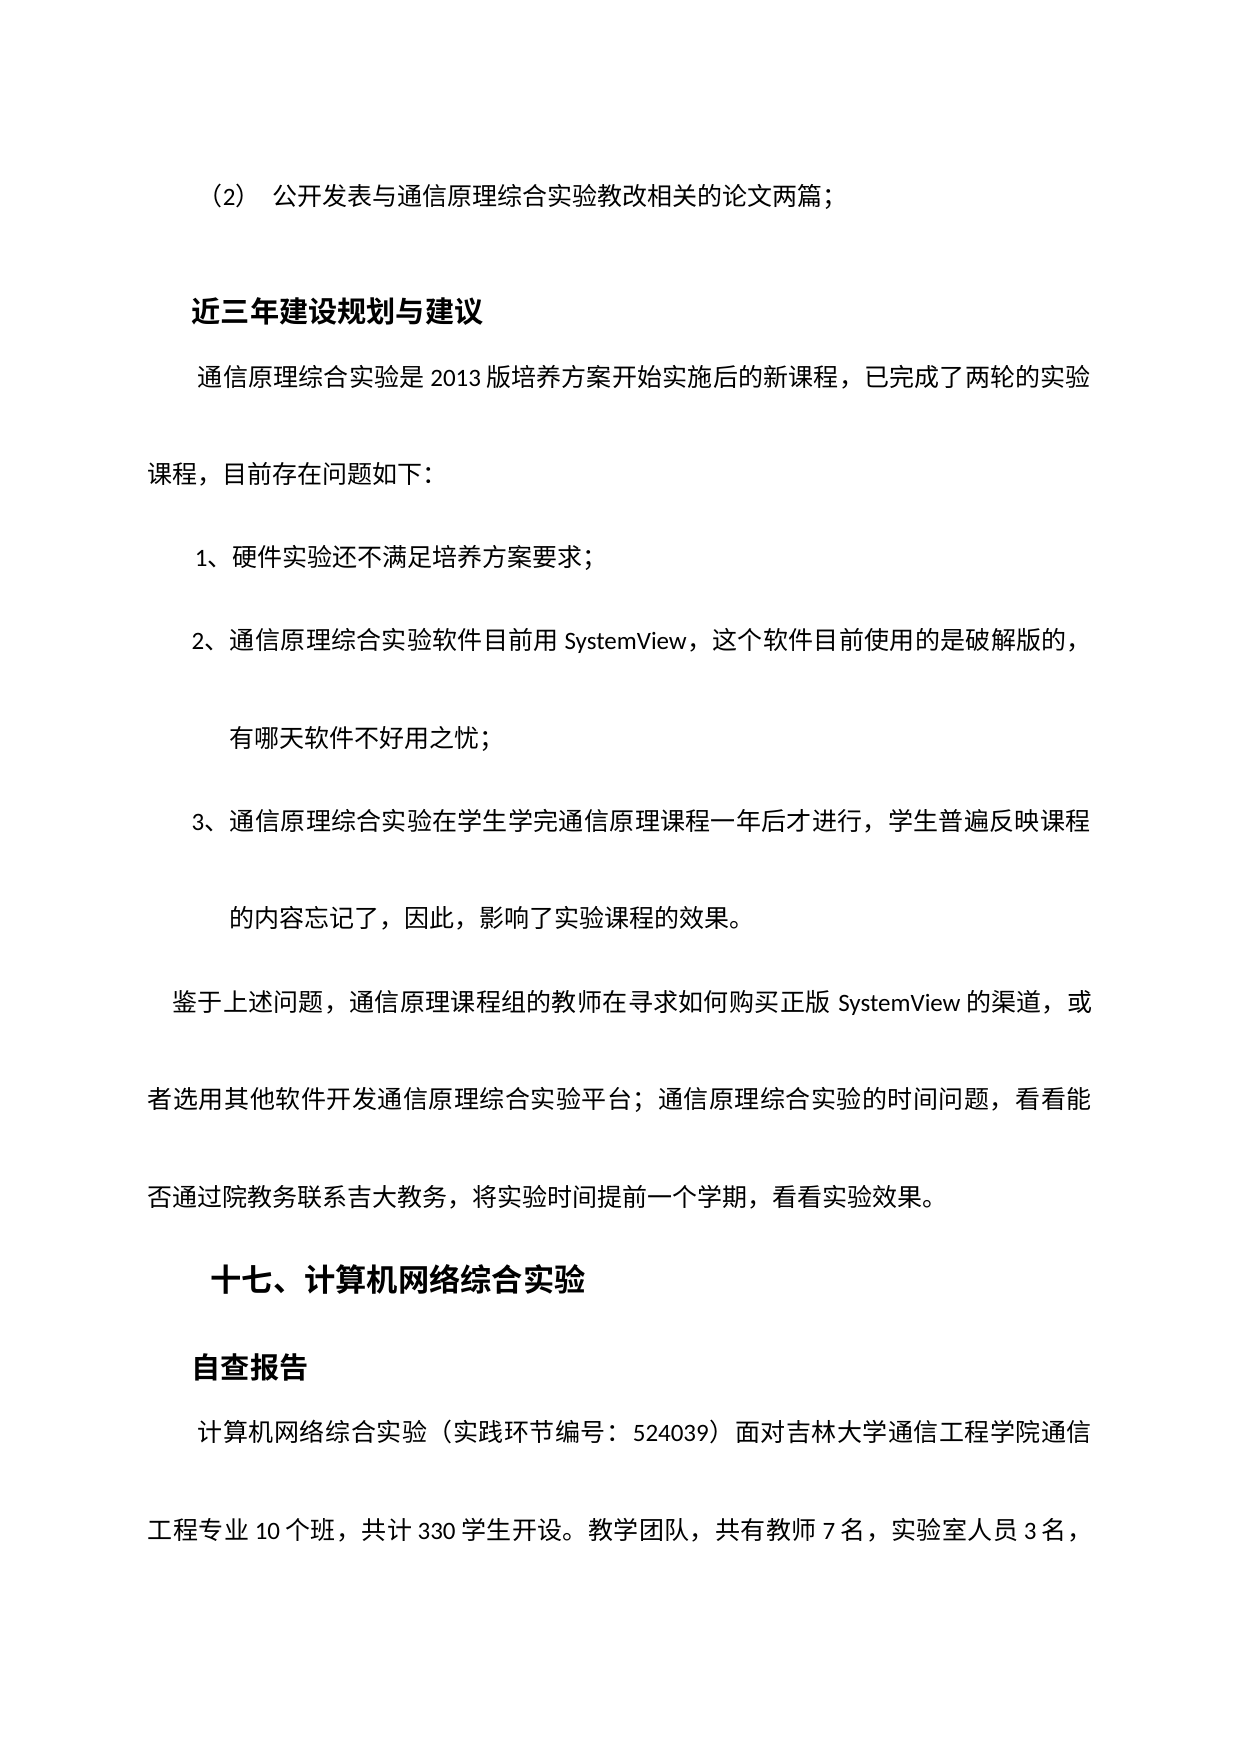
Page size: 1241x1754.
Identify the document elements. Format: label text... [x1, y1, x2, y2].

text 近三年建设规划与建议 [148, 278, 1092, 343]
list 计算机网络综合实验 [148, 1246, 1092, 1311]
text 通信原理综合实验是2013版培养方案开始实施后的新课程，已完成了两轮的实验课程，目前存在问题如下： [148, 343, 1092, 505]
text 3、通信原理综合实验在学生学完通信原理课程一年后才进行，学生普遍反映课程的内容忘记了，因此，影响了实验课程的效果。 [191, 787, 1092, 949]
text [148, 1398, 1092, 1561]
text 1、硬件实验还不满足培养方案要求； [169, 523, 1092, 588]
list 公开发表与通信原理综合实验教改相关的论文两篇； [198, 162, 1092, 227]
text 鉴于上述问题，通信原理课程组的教师在寻求如何购买正版SystemView的渠道，或者选用其他软件开发通信原理综合实验平台；通信原理综合实验的时间问题，看看能否通过院教务联系吉大教务，将实验时间提前一个学期，看看实验效果。 [148, 968, 1092, 1228]
text 2、通信原理综合实验软件目前用SystemView，这个软件目前使用的是破解版的，有哪天软件不好用之忧； [191, 606, 1092, 769]
text 自查报告 [148, 1333, 1092, 1398]
